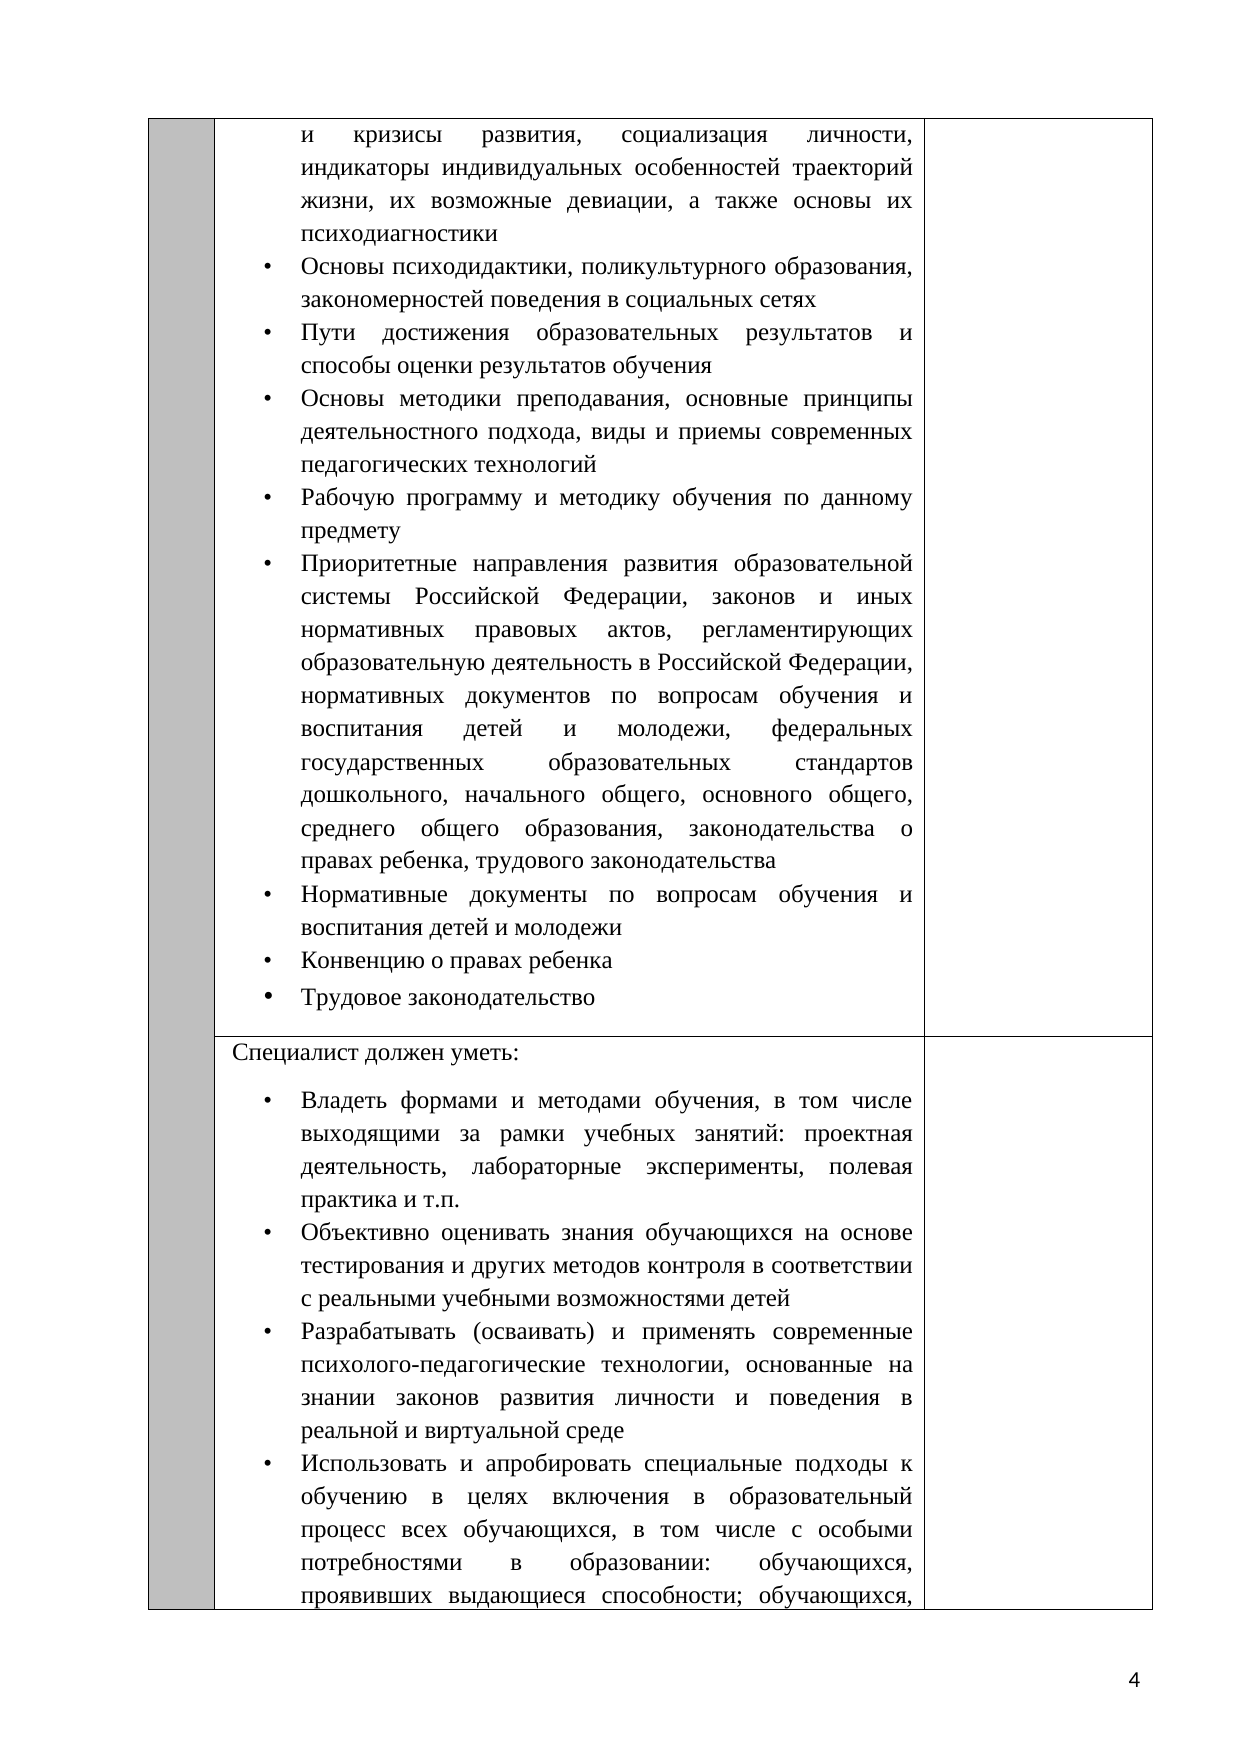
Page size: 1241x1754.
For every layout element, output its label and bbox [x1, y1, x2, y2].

table_cell [925, 1037, 1152, 1609]
table_cell [215, 1037, 924, 1609]
table_cell [925, 119, 1152, 1036]
table_cell [215, 119, 924, 1036]
